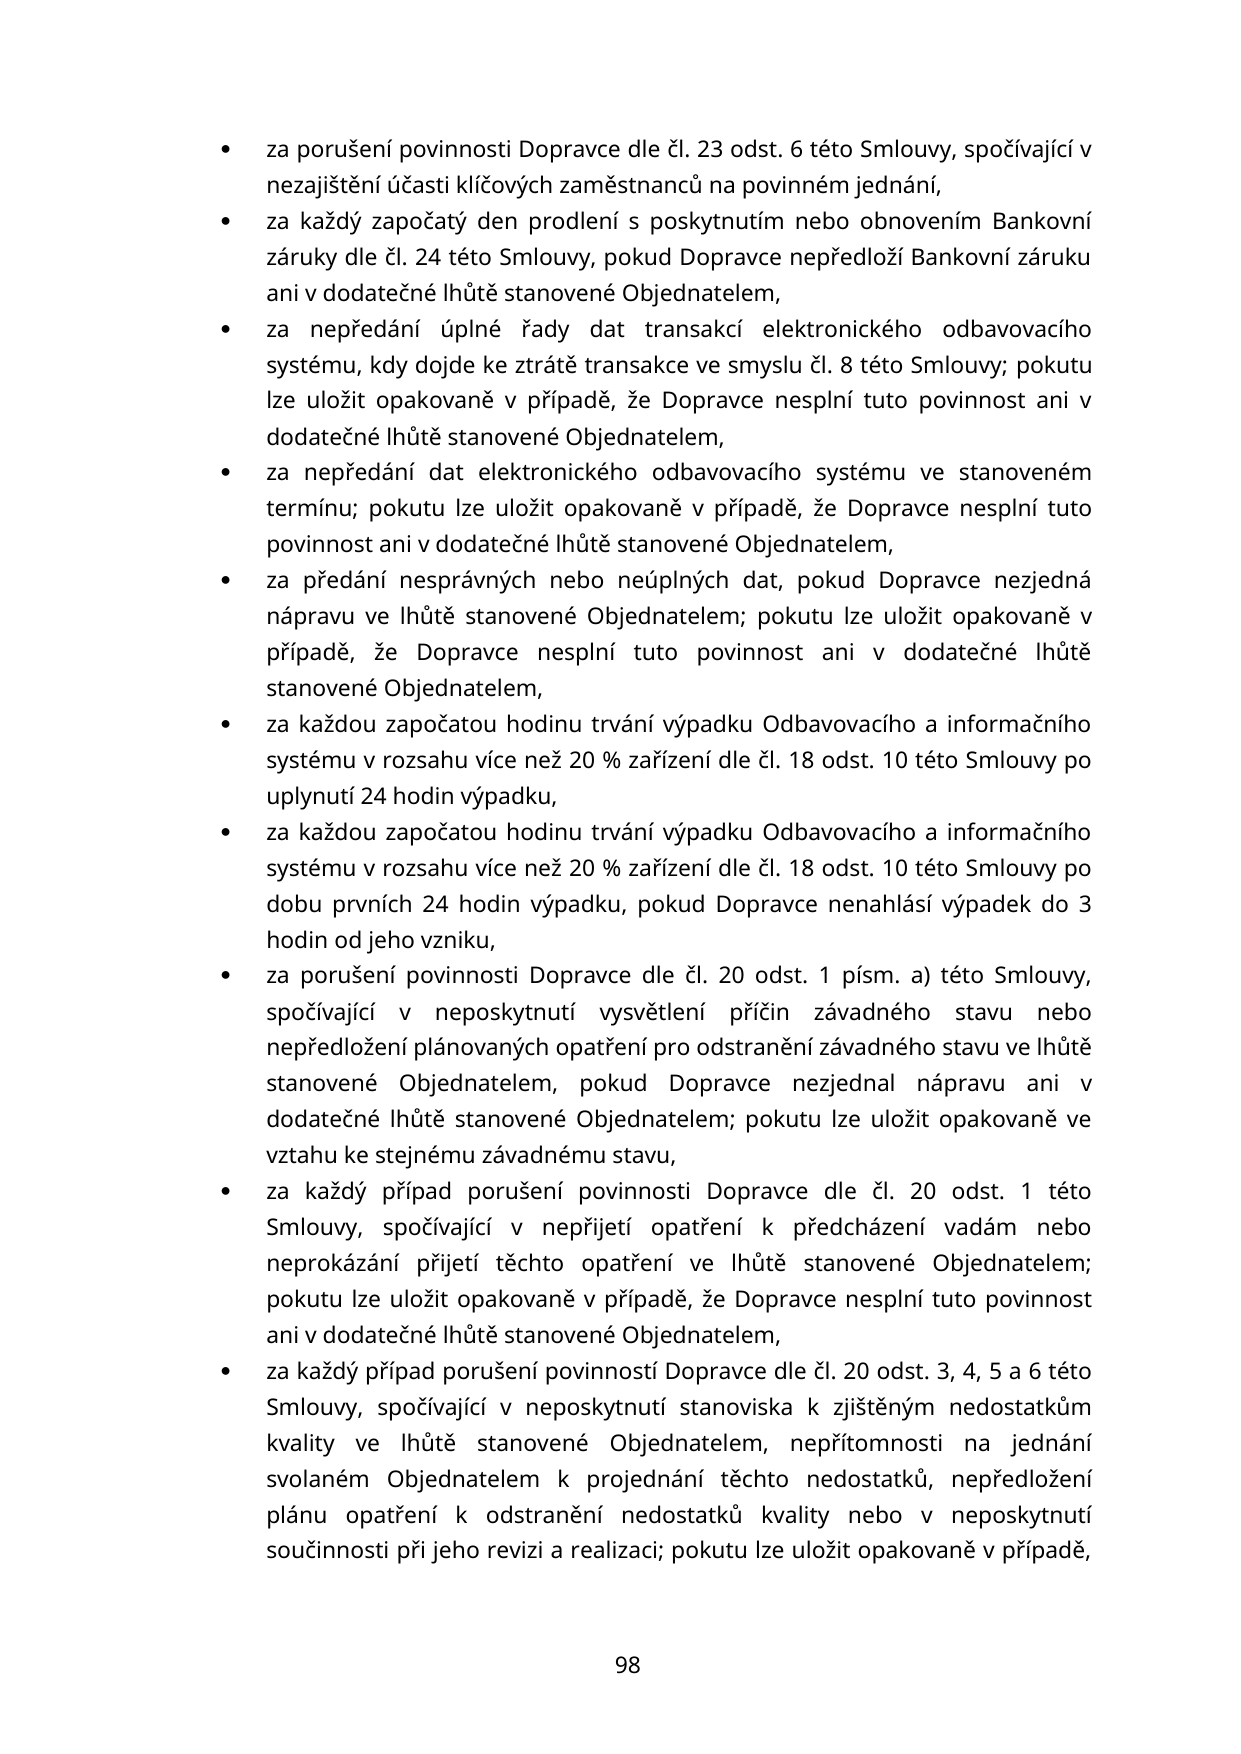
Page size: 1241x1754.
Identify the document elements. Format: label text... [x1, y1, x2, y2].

list za nepředání úplné řady dat transakcí elektronického odbavovacího systému, kdy dojde ke ztrátě transakce ve smyslu čl. 8 této Smlouvy; pokutu lze uložit opakovaně v případě, že Dopravce nesplní tuto povinnost ani v dodatečné lhůtě stanovené Objednatelem, [222, 313, 1093, 452]
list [222, 1355, 1093, 1566]
list za každý případ porušení povinnosti Dopravce dle čl. 20 odst. 1 této Smlouvy, spočívající v nepřijetí opatření k předcházení vadám nebo neprokázání přijetí těchto opatření ve lhůtě stanovené Objednatelem; pokutu lze uložit opakovaně v případě, že Dopravce nesplní tuto povinnost ani v dodatečné lhůtě stanovené Objednatelem, [222, 1175, 1093, 1350]
list za porušení povinnosti Dopravce dle čl. 23 odst. 6 této Smlouvy, spočívající v nezajištění účasti klíčových zaměstnanců na povinném jednání, [222, 133, 1093, 200]
list za každou započatou hodinu trvání výpadku Odbavovacího a informačního systému v rozsahu více než 20 % zařízení dle čl. 18 odst. 10 této Smlouvy po uplynutí 24 hodin výpadku, [222, 708, 1093, 811]
list za porušení povinnosti Dopravce dle čl. 20 odst. 1 písm. a) této Smlouvy, spočívající v neposkytnutí vysvětlení příčin závadného stavu nebo nepředložení plánovaných opatření pro odstranění závadného stavu ve lhůtě stanovené Objednatelem, pokud Dopravce nezjednal nápravu ani v dodatečné lhůtě stanovené Objednatelem; pokutu lze uložit opakovaně ve vztahu ke stejnému závadnému stavu, [222, 959, 1093, 1170]
list za každý započatý den prodlení s poskytnutím nebo obnovením Bankovní záruky dle čl. 24 této Smlouvy, pokud Dopravce nepředloží Bankovní záruku ani v dodatečné lhůtě stanovené Objednatelem, [222, 205, 1093, 308]
list za nepředání dat elektronického odbavovacího systému ve stanoveném termínu; pokutu lze uložit opakovaně v případě, že Dopravce nesplní tuto povinnost ani v dodatečné lhůtě stanovené Objednatelem, [222, 456, 1093, 559]
list za každou započatou hodinu trvání výpadku Odbavovacího a informačního systému v rozsahu více než 20 % zařízení dle čl. 18 odst. 10 této Smlouvy po dobu prvních 24 hodin výpadku, pokud Dopravce nenahlásí výpadek do 3 hodin od jeho vzniku, [222, 816, 1093, 955]
list za předání nesprávných nebo neúplných dat, pokud Dopravce nezjedná nápravu ve lhůtě stanovené Objednatelem; pokutu lze uložit opakovaně v případě, že Dopravce nesplní tuto povinnost ani v dodatečné lhůtě stanovené Objednatelem, [222, 564, 1093, 703]
